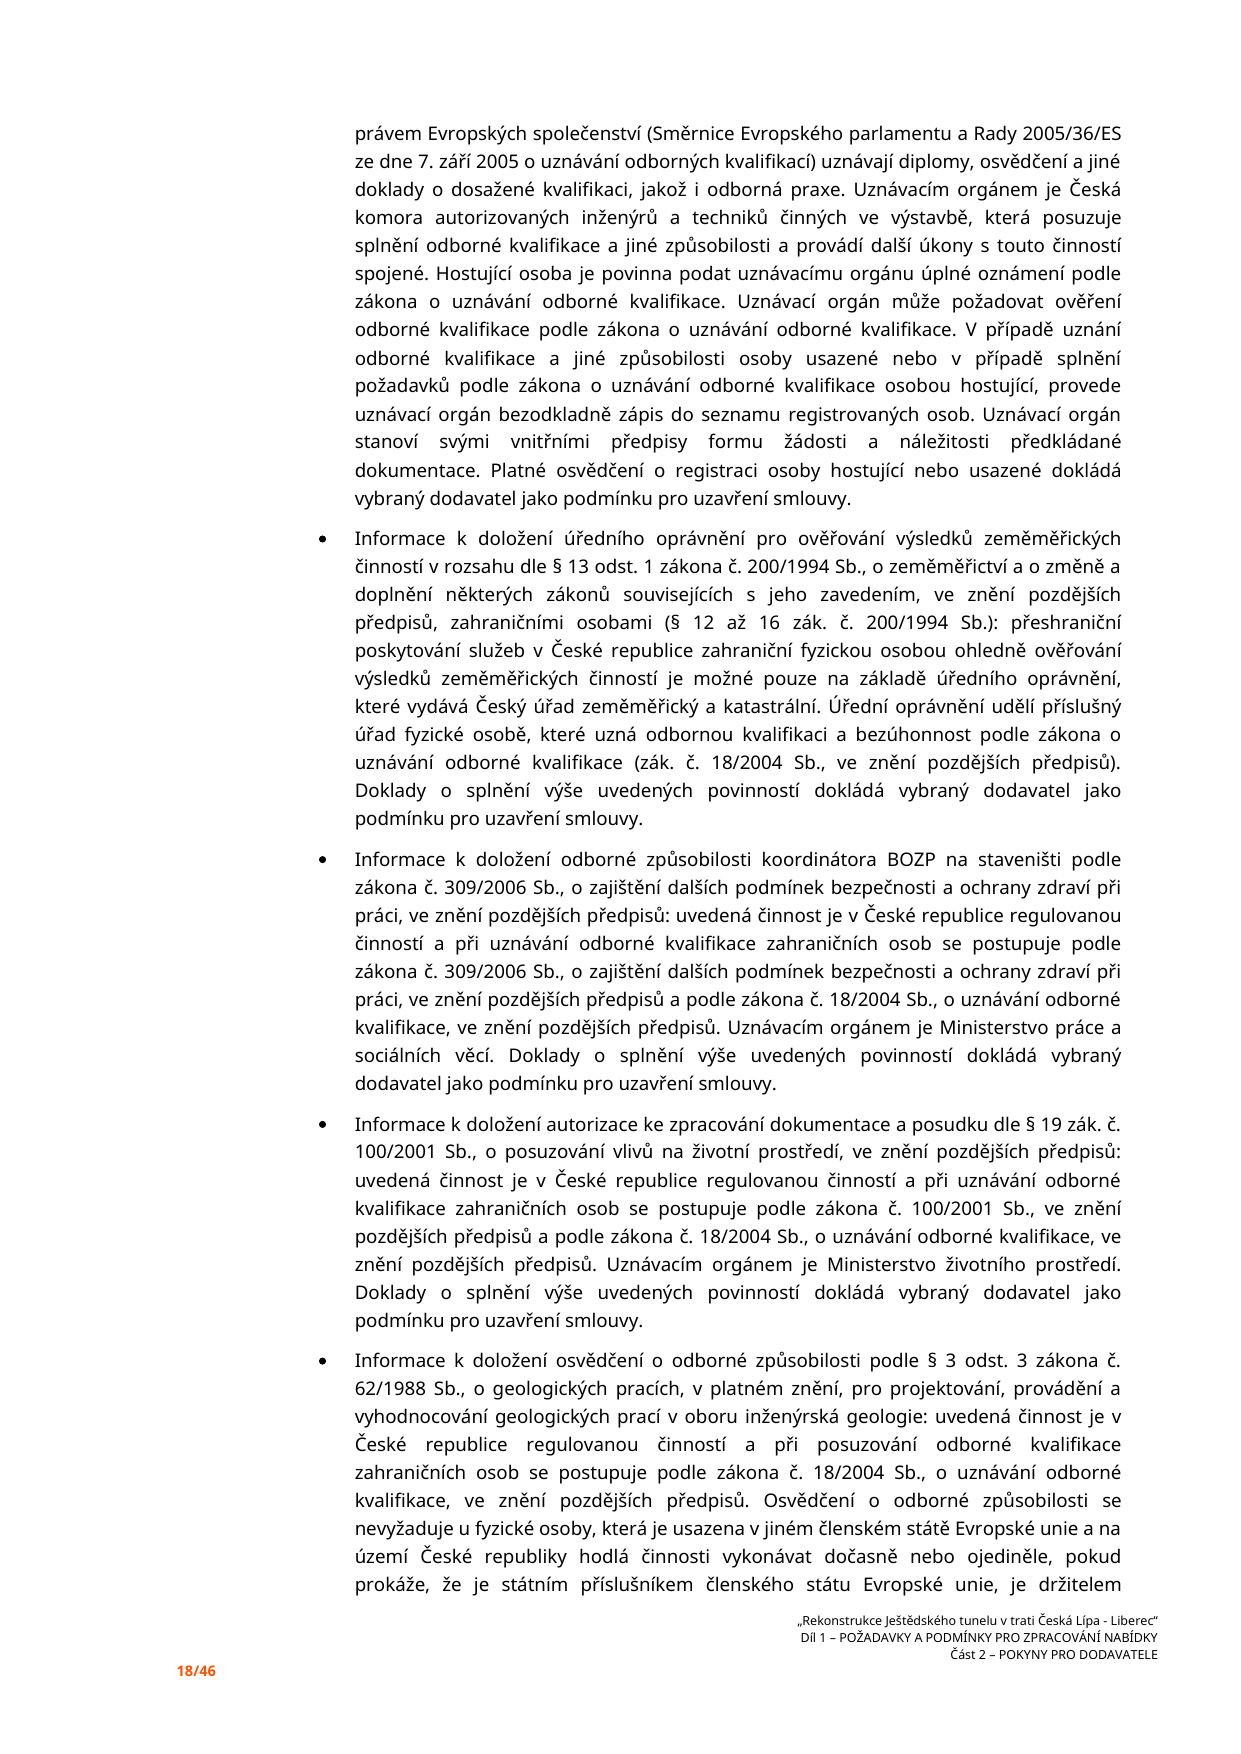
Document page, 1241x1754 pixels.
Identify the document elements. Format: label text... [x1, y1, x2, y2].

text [319, 121, 1122, 510]
text Informace k doložení odborné způsobilosti koordinátora BOZP na staveništi podle zákona č. 309/2006 Sb., o zajištění dalších podmínek bezpečnosti a ochrany zdraví při práci, ve znění pozdějších předpisů: uvedená činnost je v České republice regulovanou činností a při uznávání odborné kvalifikace zahraničních osob se postupuje podle zákona č. 309/2006 Sb., o zajištění dalších podmínek bezpečnosti a ochrany zdraví při práci, ve znění pozdějších předpisů a podle zákona č. 18/2004 Sb., o uznávání odborné kvalifikace, ve znění pozdějších předpisů. Uznávacím orgánem je Ministerstvo práce a sociálních věcí. Doklady o splnění výše uvedených povinností dokládá vybraný dodavatel jako podmínku pro uzavření smlouvy. [319, 846, 1122, 1096]
text Informace k doložení úředního oprávnění pro ověřování výsledků zeměměřických činností v rozsahu dle § 13 odst. 1 zákona č. 200/1994 Sb., o zeměměřictví a o změně a doplnění některých zákonů souvisejících s jeho zavedením, ve znění pozdějších předpisů, zahraničními osobami (§ 12 až 16 zák. č. 200/1994 Sb.): přeshraniční poskytování služeb v České republice zahraniční fyzickou osobou ohledně ověřování výsledků zeměměřických činností je možné pouze na základě úředního oprávnění, které vydává Český úřad zeměměřický a katastrální. Úřední oprávnění udělí příslušný úřad fyzické osobě, které uzná odbornou kvalifikaci a bezúhonnost podle zákona o uznávání odborné kvalifikace (zák. č. 18/2004 Sb., ve znění pozdějších předpisů). Doklady o splnění výše uvedených povinností dokládá vybraný dodavatel jako podmínku pro uzavření smlouvy. [319, 525, 1122, 831]
text Informace k doložení autorizace ke zpracování dokumentace a posudku dle § 19 zák. č. 100/2001 Sb., o posuzování vlivů na životní prostředí, ve znění pozdějších předpisů: uvedená činnost je v České republice regulovanou činností a při uznávání odborné kvalifikace zahraničních osob se postupuje podle zákona č. 100/2001 Sb., ve znění pozdějších předpisů a podle zákona č. 18/2004 Sb., o uznávání odborné kvalifikace, ve znění pozdějších předpisů. Uznávacím orgánem je Ministerstvo životního prostředí. Doklady o splnění výše uvedených povinností dokládá vybraný dodavatel jako podmínku pro uzavření smlouvy. [319, 1111, 1122, 1332]
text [319, 1347, 1122, 1597]
